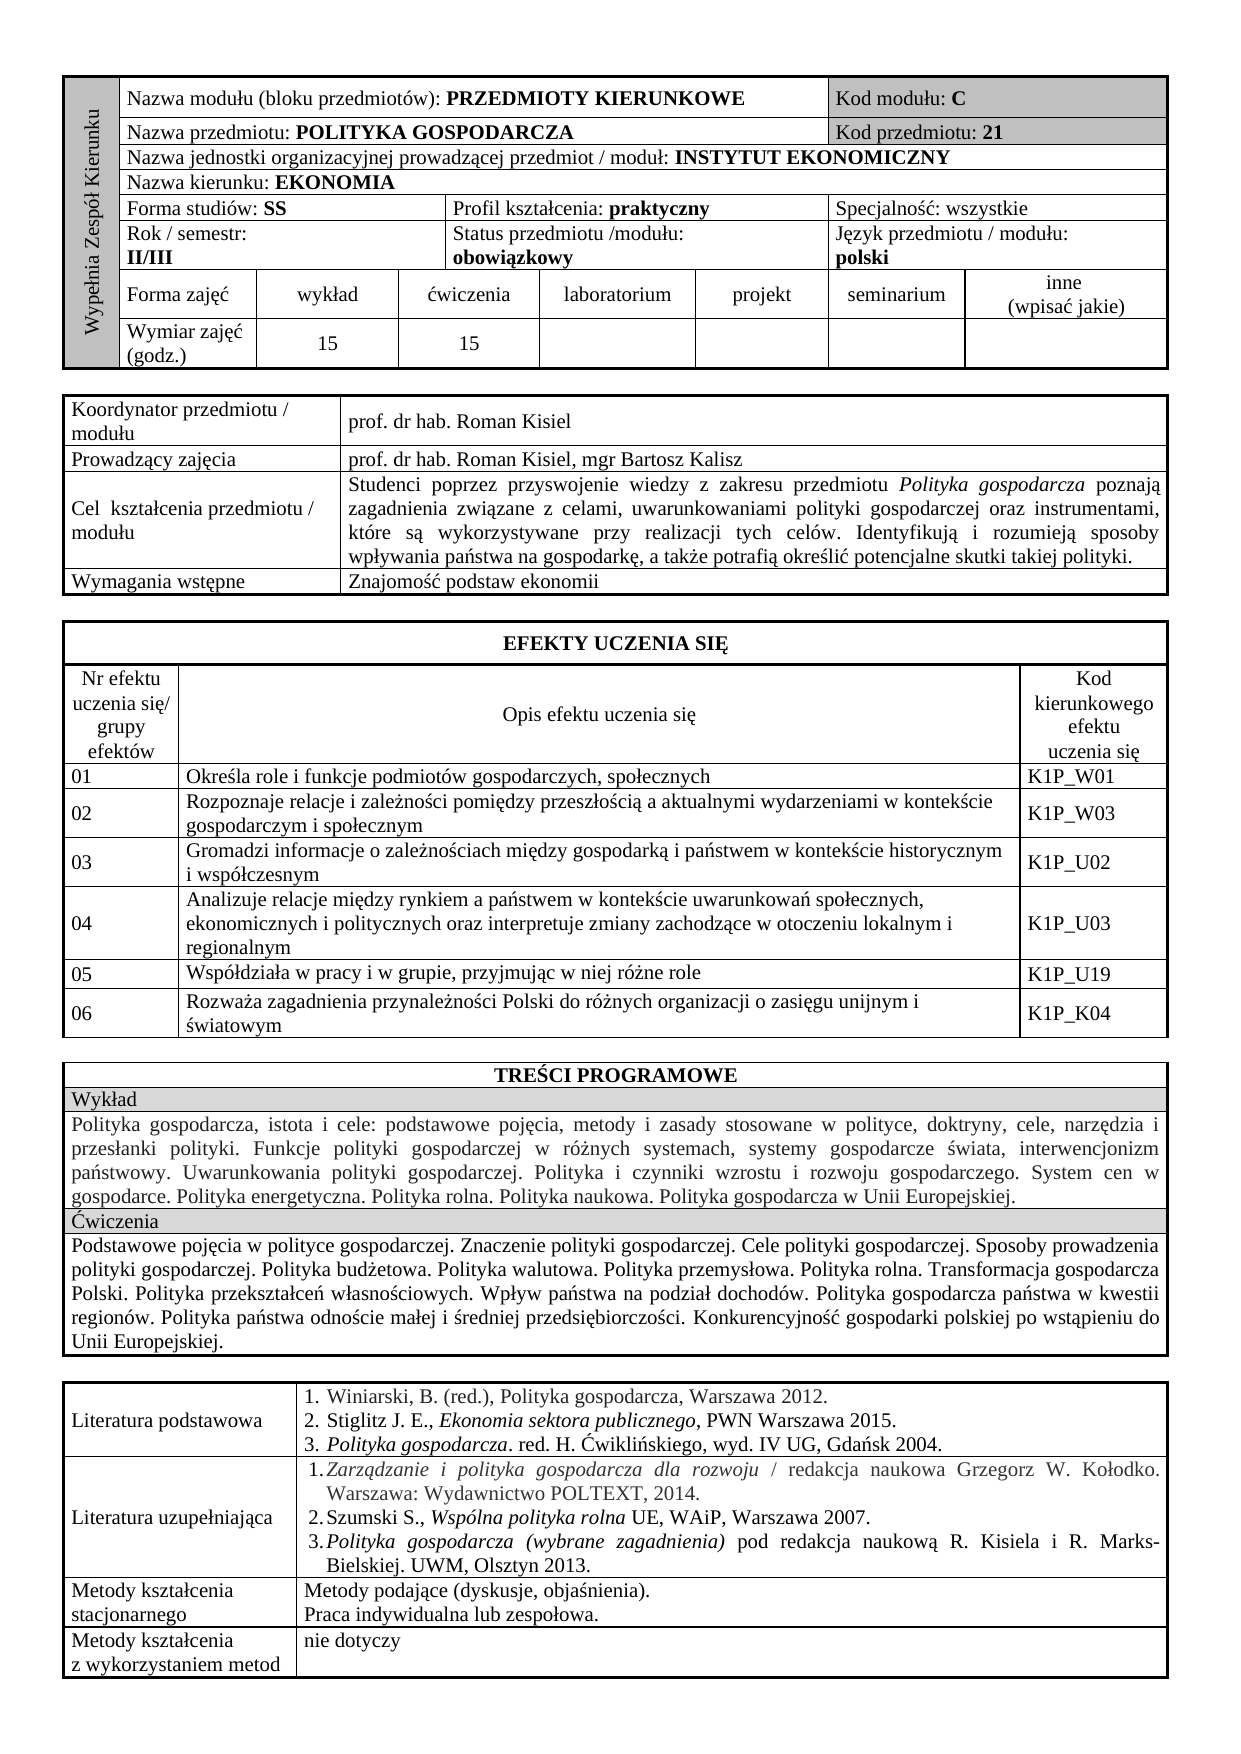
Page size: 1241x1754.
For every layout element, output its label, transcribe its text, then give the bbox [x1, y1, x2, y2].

table_header Nazwa modułu (bloku przedmiotów): PRZEDMIOTY KIERUNKOWE [120, 78, 828, 117]
table_header Literatura podstawowa [65, 1384, 296, 1456]
table_cell Wymagania wstępne [65, 569, 340, 593]
table_cell laboratorium [540, 270, 695, 318]
table_cell projekt [696, 270, 828, 318]
table_cell Nazwa przedmiotu: POLITYKA GOSPODARCZA [120, 118, 828, 144]
table_cell seminarium [829, 270, 964, 318]
table_cell Analizuje relacje między rynkiem a państwem w kontekście uwarunkowań społecznych, ekonomicznych i politycznych oraz interpretuje zmiany zachodzące w otoczeniu lokalnym i regionalnym [179, 887, 1019, 959]
table_cell Podstawowe pojęcia w polityce gospodarczej. Znaczenie polityki gospodarczej. Cele polityki gospodarczej. Sposoby prowadzenia polityki gospodarczej. Polityka budżetowa. Polityka walutowa. Polityka przemysłowa. Polityka rolna. Transformacja gospodarcza Polski. Polityka przekształceń własnościowych. Wpływ państwa na podział dochodów. Polityka gospodarcza państwa w kwestii regionów. Polityka państwa odnoście małej i średniej przedsiębiorczości. Konkurencyjność gospodarki polskiej po wstąpieniu do Unii Europejskiej. [65, 1234, 1166, 1353]
table_cell Wykład [65, 1088, 1166, 1111]
table_cell Nazwa jednostki organizacyjnej prowadzącej przedmiot / moduł: INSTYTUT EKONOMICZNY [120, 145, 1166, 169]
table_cell Literatura uzupełniająca [65, 1457, 296, 1577]
table_cell ćwiczenia [399, 270, 539, 318]
table_cell Zarządzanie i polityka gospodarcza dla rozwoju / redakcja naukowa Grzegorz W. Kołodko. Warszawa: Wydawnictwo POLTEXT, 2014. Szumski S., Wspólna polityka rolna UE, WAiP, Warszawa 2007. Polityka gospodarcza (wybrane zagadnienia) pod redakcja naukową R. Kisiela i R. Marks-Bielskiej. UWM, Olsztyn 2013. [297, 1457, 1166, 1577]
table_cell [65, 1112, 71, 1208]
table_cell K1P_K04 [1021, 989, 1166, 1037]
table_cell Nazwa kierunku: EKONOMIA [120, 170, 1166, 194]
table_cell Współdziała w pracy i w grupie, przyjmując w niej różne role [179, 960, 1019, 988]
table_cell Określa role i funkcje podmiotów gospodarczych, społecznych [179, 764, 1019, 788]
table_cell Forma zajęć [120, 270, 256, 318]
table_cell Znajomość podstaw ekonomii [341, 569, 1166, 593]
table_cell Status przedmiotu /modułu: obowiązkowy [446, 221, 828, 269]
table_cell 04 [65, 887, 178, 959]
table_cell Cel kształcenia przedmiotu / modułu [65, 472, 340, 568]
table_cell Kod kierunkowego efektu uczenia się [1021, 666, 1166, 763]
table_cell Opis efektu uczenia się [179, 666, 1019, 763]
table_header TREŚCI PROGRAMOWE [65, 1063, 1166, 1087]
table_cell Rozpoznaje relacje i zależności pomiędzy przeszłością a aktualnymi wydarzeniami w kontekście gospodarczym i społecznym [179, 789, 1019, 837]
table_cell prof. dr hab. Roman Kisiel, mgr Bartosz Kalisz [341, 446, 1166, 471]
table_cell Prowadzący zajęcia [65, 446, 340, 471]
table_cell 15 [257, 319, 398, 367]
table_cell Metody kształcenia stacjonarnego [65, 1578, 296, 1626]
table_cell Forma studiów: SS [120, 195, 445, 219]
table_cell [540, 319, 695, 367]
table_cell Wymiar zajęć (godz.) [120, 319, 256, 367]
table_cell K1P_W01 [1021, 764, 1166, 788]
table_header prof. dr hab. Roman Kisiel [341, 397, 1166, 445]
table_cell Gromadzi informacje o zależnościach między gospodarką i państwem w kontekście historycznym i współczesnym [179, 838, 1019, 886]
table_cell K1P_W03 [1021, 789, 1166, 837]
table_cell inne (wpisać jakie) [966, 270, 1166, 318]
table_header Wypełnia Zespół Kierunku [65, 78, 119, 367]
table_cell 05 [65, 960, 178, 988]
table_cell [65, 1628, 296, 1676]
table_cell Profil kształcenia: praktyczny [446, 195, 828, 219]
table_cell 02 [65, 789, 178, 837]
table_header Koordynator przedmiotu / modułu [65, 397, 340, 445]
table_cell [829, 319, 964, 367]
table_cell 01 [65, 764, 178, 788]
table_cell Specjalność: wszystkie [829, 195, 1166, 219]
table_cell K1P_U02 [1021, 838, 1166, 886]
table_cell 03 [65, 838, 178, 886]
table_cell 15 [399, 319, 539, 367]
table_cell 06 [65, 989, 178, 1037]
table_cell wykład [257, 270, 398, 318]
table_cell [696, 319, 828, 367]
table_cell K1P_U03 [1021, 887, 1166, 959]
table_cell [966, 319, 1166, 367]
table_cell nie dotyczy [297, 1628, 1166, 1676]
table_header Kod modułu: C [829, 78, 1166, 117]
table_cell Studenci poprzez przyswojenie wiedzy z zakresu przedmiotu Polityka gospodarcza poznają zagadnienia związane z celami, uwarunkowaniami polityki gospodarczej oraz instrumentami, które są wykorzystywane przy realizacji tych celów. Identyfikują i rozumieją sposoby wpływania państwa na gospodarkę, a także potrafią określić potencjalne skutki takiej polityki. [341, 472, 1166, 568]
table_cell Ćwiczenia [65, 1209, 1166, 1233]
table_cell Nr efektu uczenia się/ grupy efektów [65, 666, 178, 763]
table_header EFEKTY UCZENIA SIĘ [65, 623, 1166, 663]
table_cell Metody podające (dyskusje, objaśnienia). Praca indywidualna lub zespołowa. [297, 1578, 1166, 1626]
table_cell Język przedmiotu / modułu: polski [829, 221, 1166, 269]
table_cell Kod przedmiotu: 21 [829, 118, 1166, 144]
table_cell Rok / semestr: II/III [120, 221, 445, 269]
table_cell K1P_U19 [1021, 960, 1166, 988]
table_cell Rozważa zagadnienia przynależności Polski do różnych organizacji o zasięgu unijnym i światowym [179, 989, 1019, 1037]
table_header Winiarski, B. (red.), Polityka gospodarcza, Warszawa 2012. Stiglitz J. E., Ekonomia sektora publicznego, PWN Warszawa 2015. Polityka gospodarcza. red. H. Ćwiklińskiego, wyd. IV UG, Gdańsk 2004. [297, 1384, 1166, 1456]
